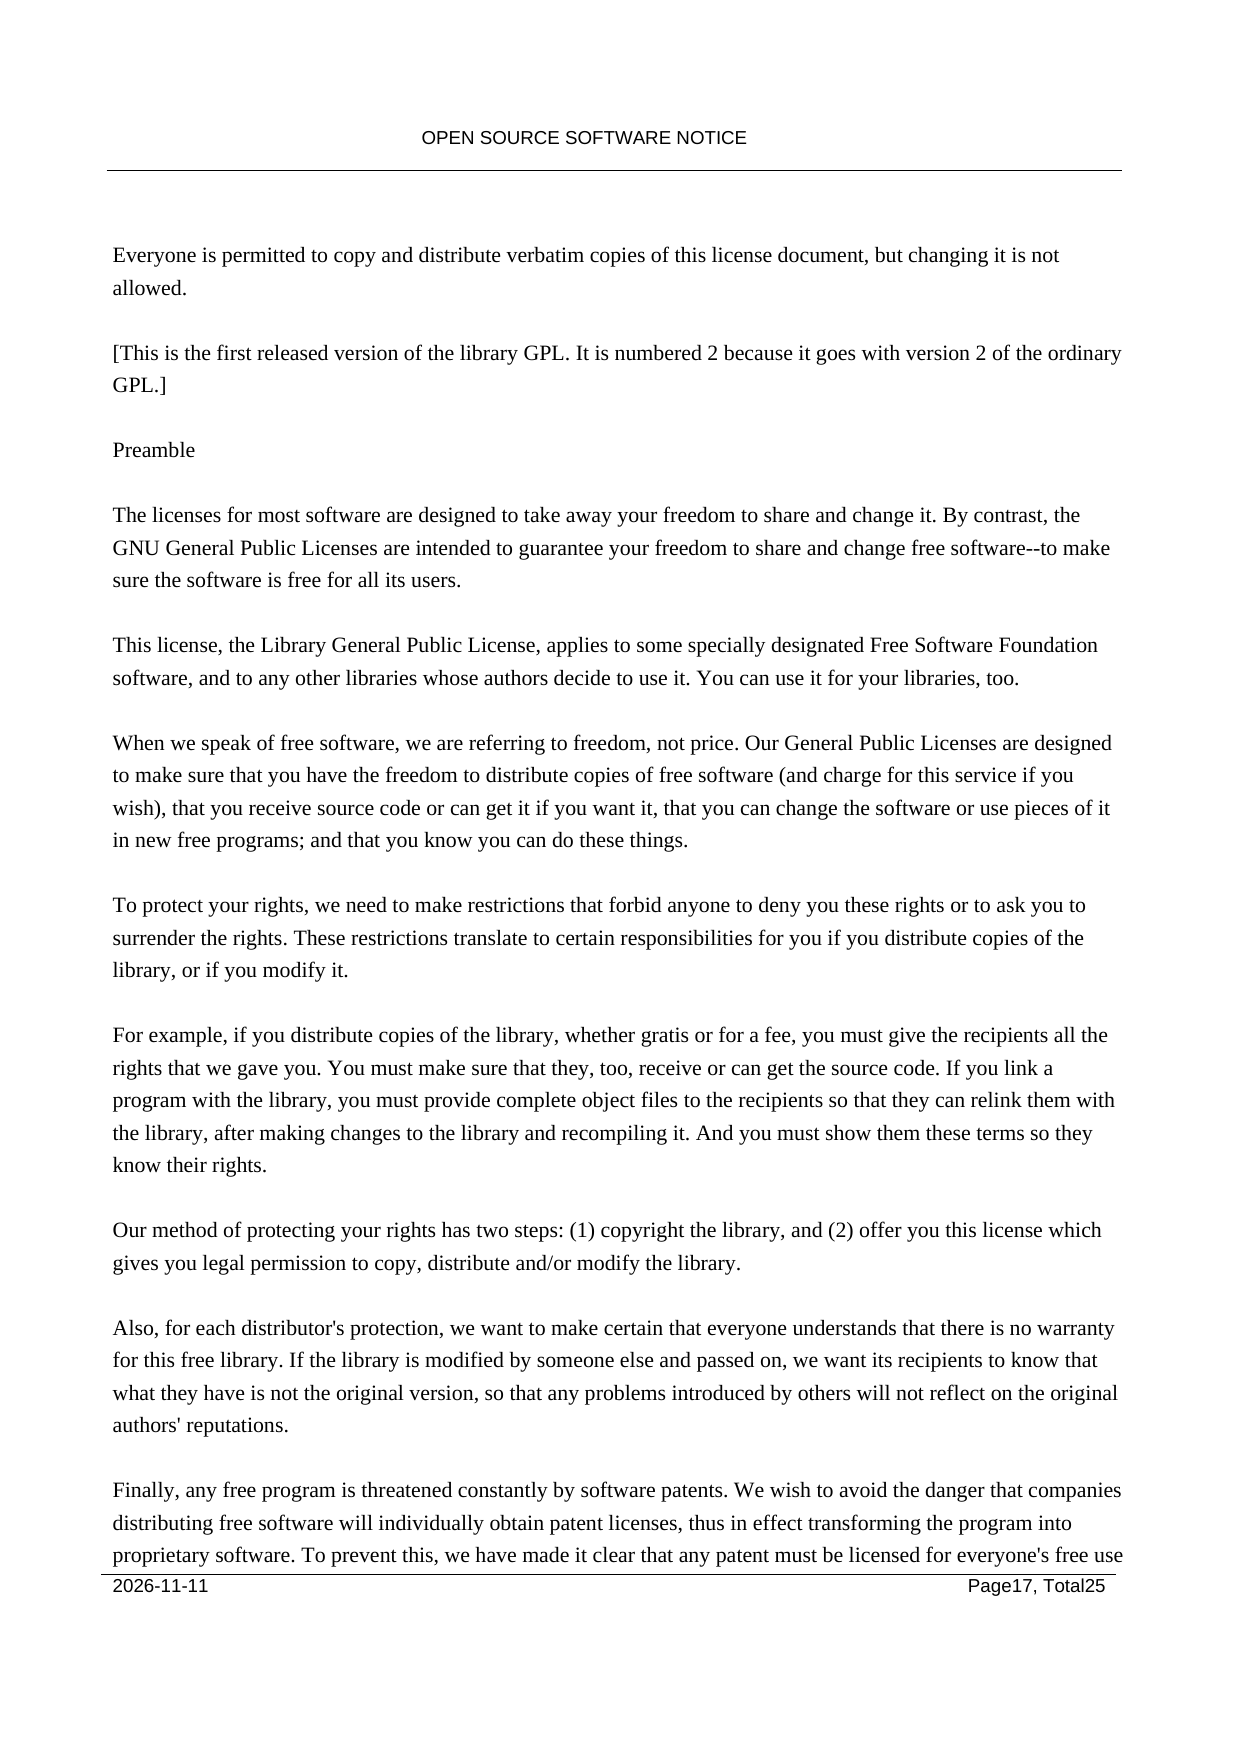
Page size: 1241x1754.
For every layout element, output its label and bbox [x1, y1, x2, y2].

text [112, 206, 1128, 1571]
